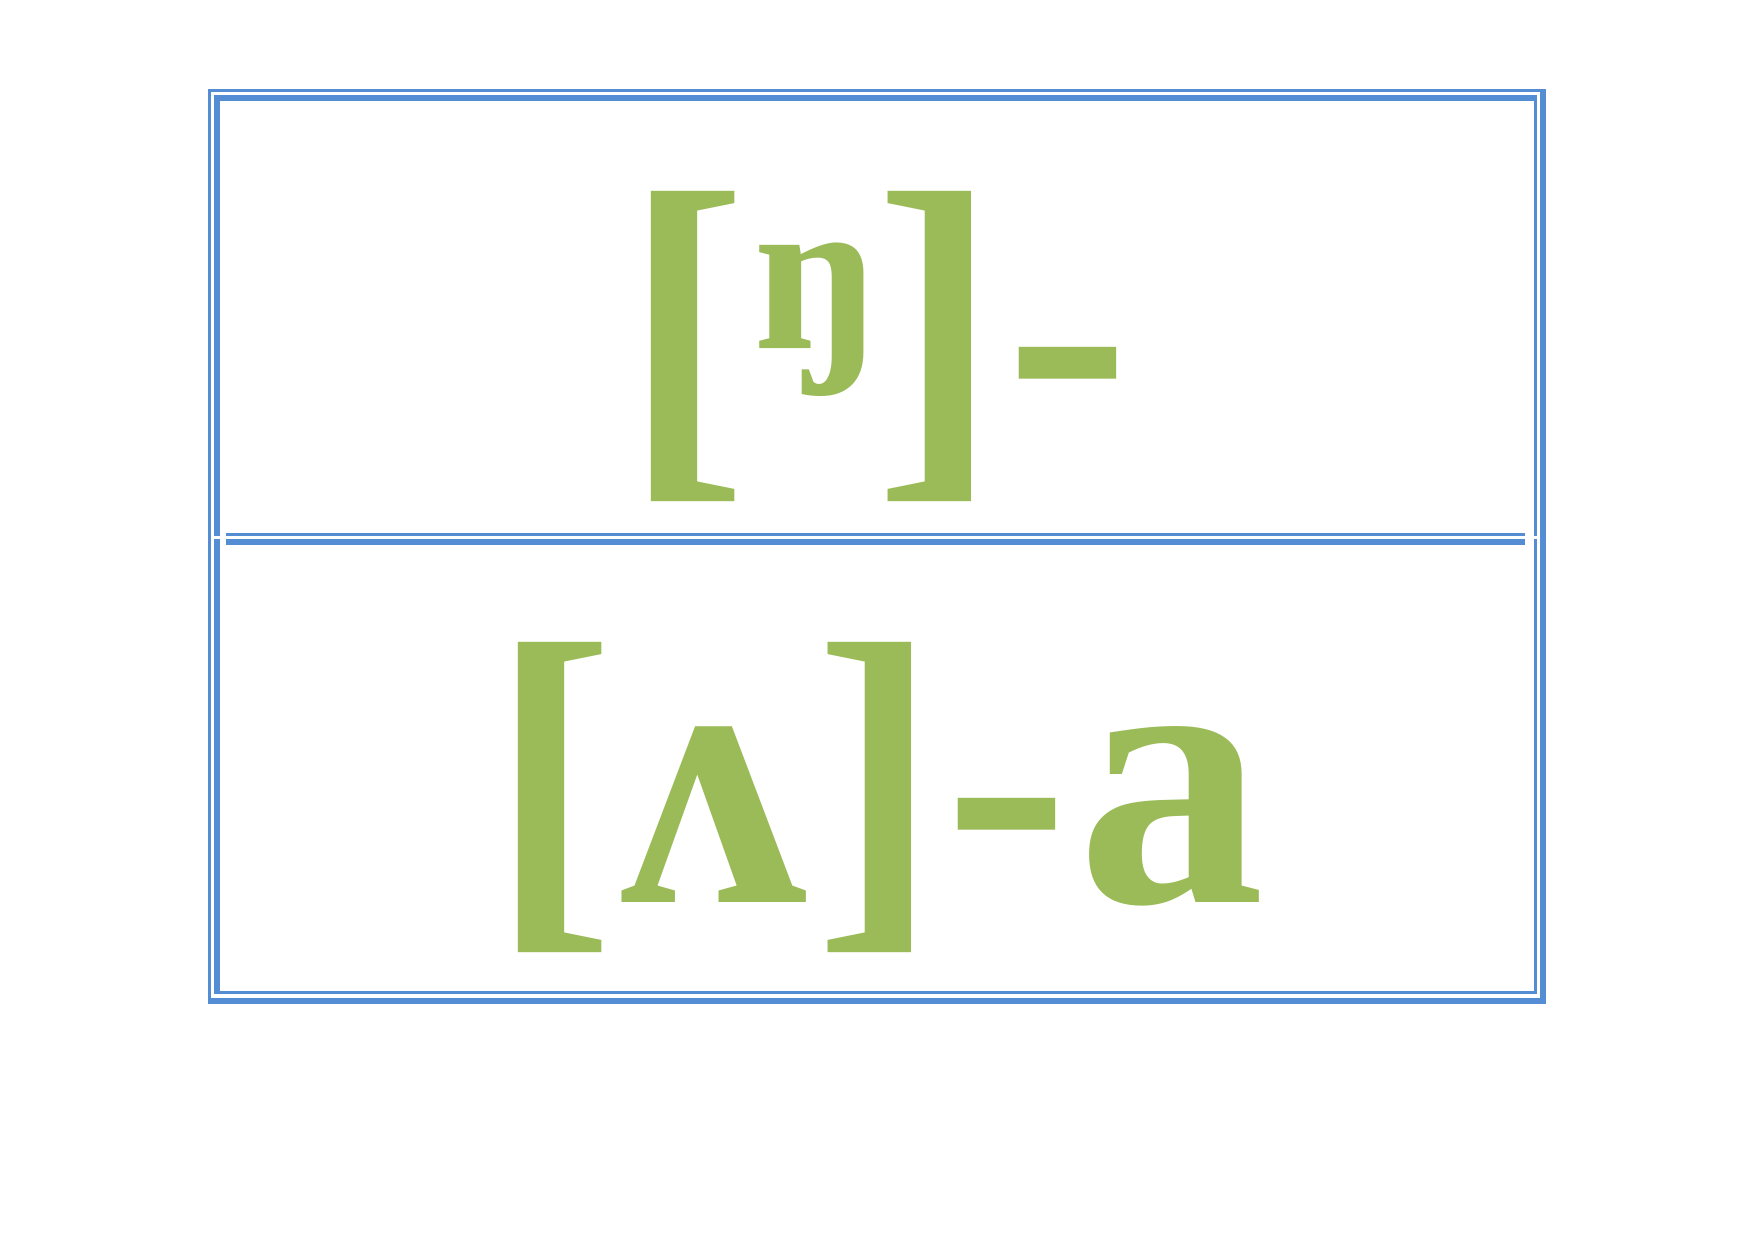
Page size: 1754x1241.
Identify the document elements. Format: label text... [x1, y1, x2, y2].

table_cell [ᵑ]- [214, 92, 1540, 532]
table_cell [ʌ]-а [214, 533, 1540, 991]
